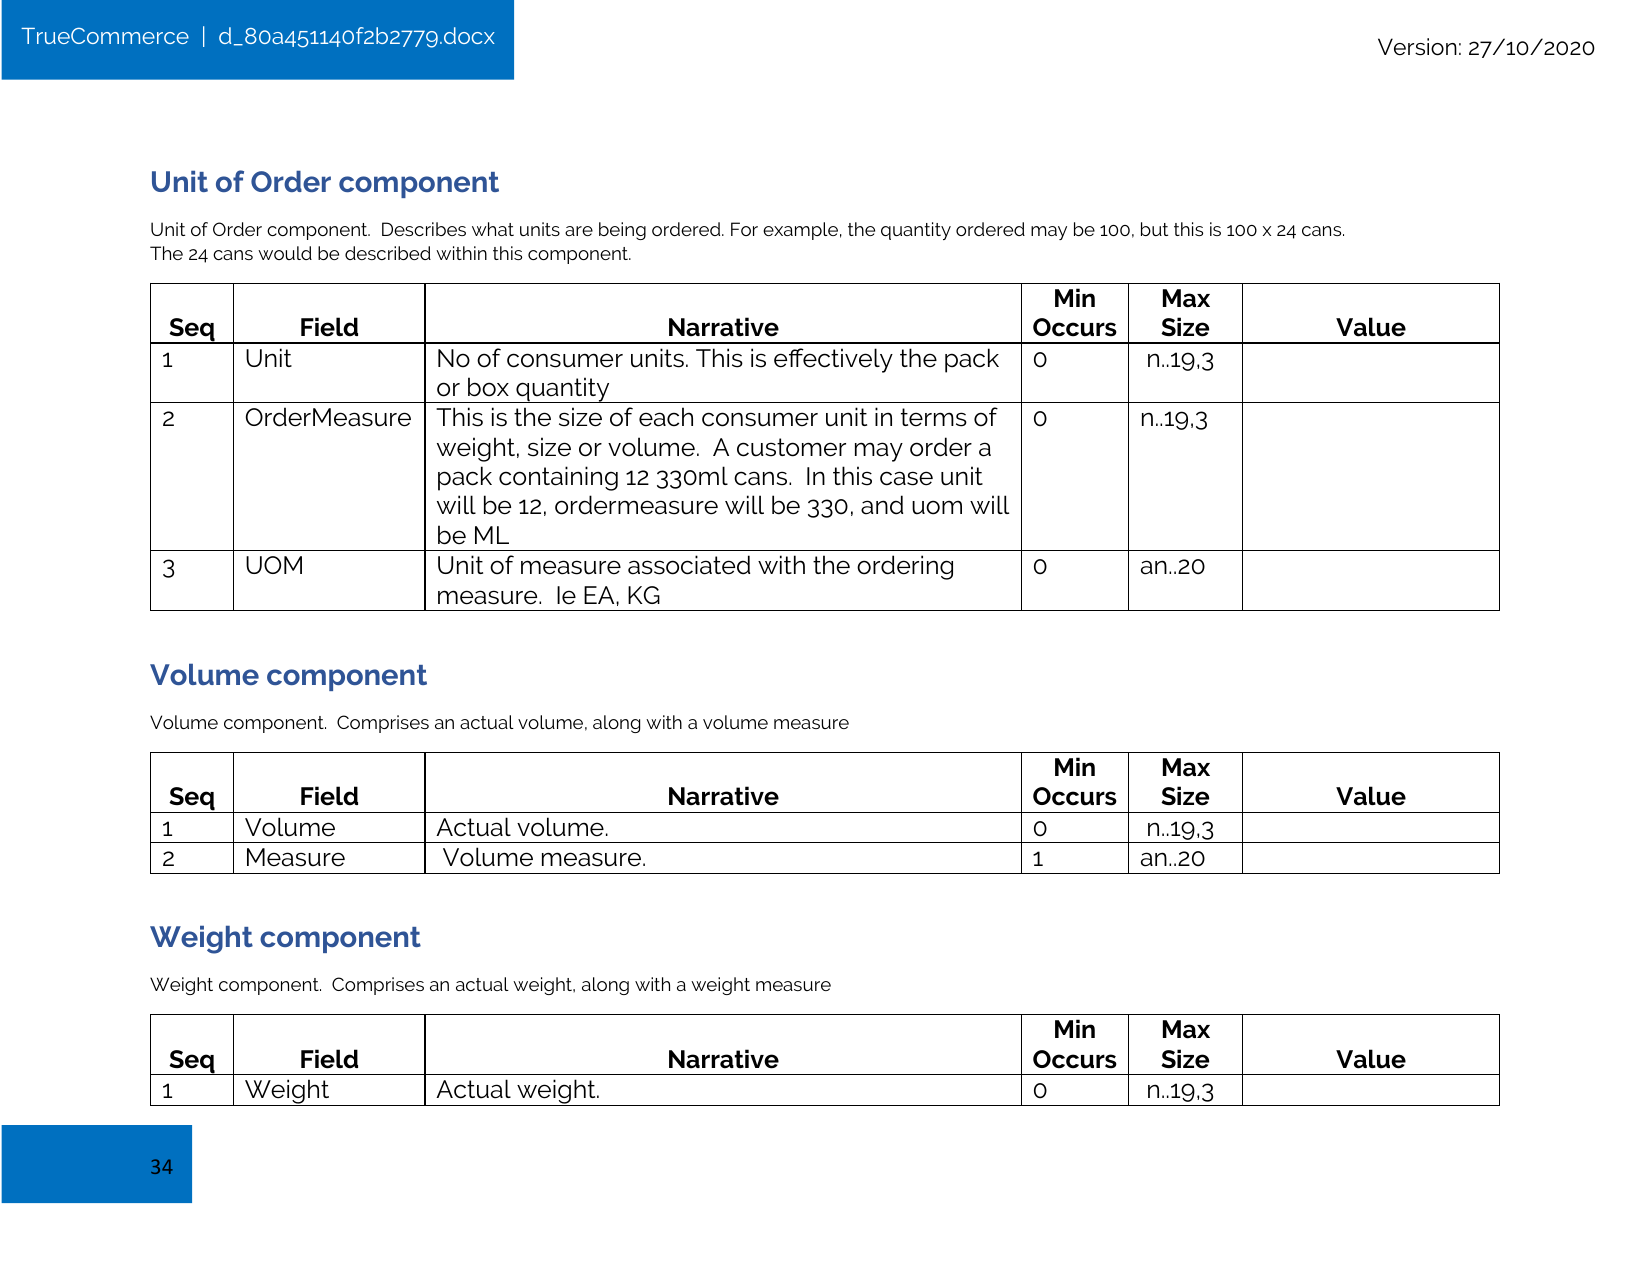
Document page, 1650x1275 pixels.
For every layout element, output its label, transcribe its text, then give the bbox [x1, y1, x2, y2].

table_cell 0 [1022, 813, 1128, 842]
text Volume component [150, 658, 1500, 692]
table_cell Actual volume. [426, 813, 1021, 842]
text Unit of Order component. Describes what units are being ordered. For example, the quantity ordered may be 100, but this is 100 x 24 cans. The 24 cans would be described within this component. [150, 219, 1500, 264]
table_cell 0 [1022, 403, 1128, 550]
text Volume component. Comprises an actual volume, along with a volume measure [150, 711, 1500, 733]
table_cell an..20 [1129, 843, 1242, 872]
table_header Narrative [426, 1015, 1021, 1074]
table_header Min Occurs [1022, 284, 1128, 342]
table_header Value [1243, 284, 1499, 342]
table_header Min Occurs [1022, 753, 1128, 812]
table_cell OrderMeasure [234, 403, 424, 550]
table_header Value [1243, 1015, 1499, 1074]
table_cell n..19,3 [1129, 344, 1242, 402]
table_cell 1 [151, 813, 233, 842]
table_cell 1 [151, 344, 233, 402]
table_cell UOM [234, 551, 424, 610]
table_cell [1243, 403, 1499, 550]
table_cell n..19,3 [1129, 1075, 1242, 1104]
table_cell This is the size of each consumer unit in terms of weight, size or volume. A customer may order a pack containing 12 330ml cans. In this case unit will be 12, ordermeasure will be 330, and uom will be ML [426, 403, 1021, 550]
table_header Seq [151, 1015, 233, 1074]
table_cell [1243, 551, 1499, 610]
table_header Narrative [426, 753, 1021, 812]
table_cell [1243, 344, 1499, 402]
text Weight component. Comprises an actual weight, along with a weight measure [150, 974, 1500, 996]
table_cell Unit of measure associated with the ordering measure. Ie EA, KG [426, 551, 1021, 610]
table_cell an..20 [1129, 551, 1242, 610]
table_header Field [234, 1015, 424, 1074]
table_header Seq [151, 284, 233, 342]
text Unit of Order component [150, 165, 1500, 199]
table_header Max Size [1129, 753, 1242, 812]
table_cell Volume [234, 813, 424, 842]
table_header Seq [151, 753, 233, 812]
table_cell 3 [151, 551, 233, 610]
table_cell Measure [234, 843, 424, 872]
table_header Min Occurs [1022, 1015, 1128, 1074]
table_cell n..19,3 [1129, 813, 1242, 842]
table_cell Actual weight. [426, 1075, 1021, 1104]
table_cell 1 [1022, 843, 1128, 872]
table_cell Volume measure. [426, 843, 1021, 872]
table_cell Weight [234, 1075, 424, 1104]
text Weight component [150, 920, 1500, 954]
table_cell n..19,3 [1129, 403, 1242, 550]
table_cell [1243, 813, 1499, 842]
table_cell 2 [151, 843, 233, 872]
table_header Value [1243, 753, 1499, 812]
table_cell [1243, 843, 1499, 872]
table_cell No of consumer units. This is effectively the pack or box quantity [426, 344, 1021, 402]
table_header Max Size [1129, 1015, 1242, 1074]
table_header Narrative [426, 284, 1021, 342]
table_header Field [234, 753, 424, 812]
table_cell 0 [1022, 551, 1128, 610]
table_cell 1 [151, 1075, 233, 1104]
table_cell 2 [151, 403, 233, 550]
table_header Field [234, 284, 424, 342]
table_header Max Size [1129, 284, 1242, 342]
table_cell [1243, 1075, 1499, 1104]
table_cell 0 [1022, 1075, 1128, 1104]
table_cell Unit [234, 344, 424, 402]
table_cell 0 [1022, 344, 1128, 402]
